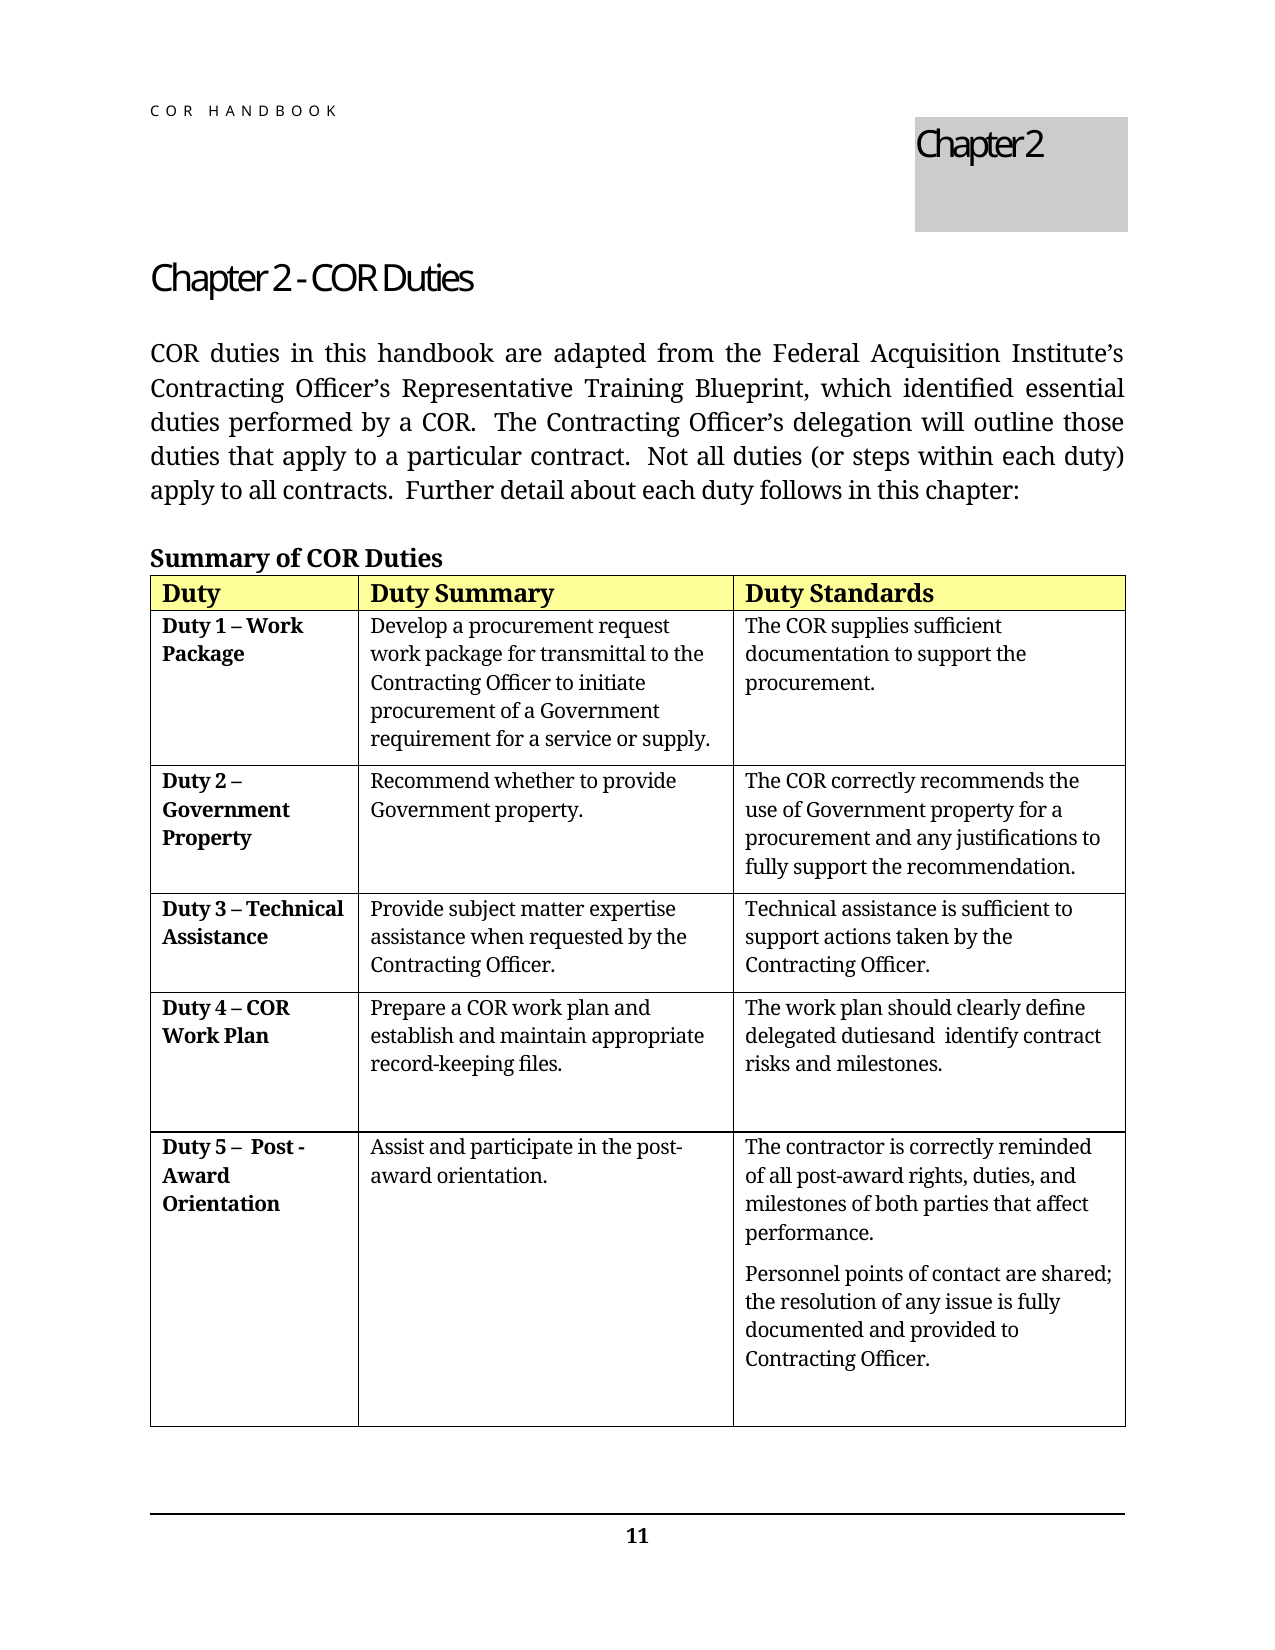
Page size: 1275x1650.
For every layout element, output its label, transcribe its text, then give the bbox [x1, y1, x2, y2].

table_cell Duty 1 – Work Package [151, 611, 358, 765]
table_cell Recommend whether to provide Government property. [359, 766, 733, 893]
table_cell Technical assistance is sufficient to support actions taken by the Contracting Officer. [734, 894, 1125, 992]
text Summary of COR Duties [150, 541, 1125, 574]
table_cell The COR supplies sufficient documentation to support the procurement. [734, 611, 1125, 765]
table_cell Prepare a COR work plan and establish and maintain appropriate record-keeping files. [359, 993, 733, 1131]
title Chapter 2 [915, 117, 1128, 168]
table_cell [734, 1133, 1125, 1426]
table_cell Duty 2 – Government Property [151, 766, 358, 893]
table_cell The work plan should clearly define delegated dutiesand identify contract risks and milestones. [734, 993, 1125, 1131]
text COR duties in this handbook are adapted from the Federal Acquisition Institute’s Contracting Officer’s Representative Training Blueprint, which identified essential duties performed by a COR. The Contracting Officer’s delegation will outline those duties that apply to a particular contract. Not all duties (or steps within each duty) apply to all contracts. Further detail about each duty follows in this chapter: [150, 336, 1125, 506]
table_cell Duty 5 – Post -Award Orientation [151, 1133, 358, 1426]
table_cell Develop a procurement request work package for transmittal to the Contracting Officer to initiate procurement of a Government requirement for a service or supply. [359, 611, 733, 765]
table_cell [359, 1133, 733, 1426]
title Chapter 2 - COR Duties [150, 187, 1125, 302]
table_cell Duty 4 – COR Work Plan [151, 993, 358, 1131]
table_header Duty Summary [359, 576, 733, 610]
table_header Duty [151, 576, 358, 610]
table_header Duty Standards [734, 576, 1125, 610]
table_cell The COR correctly recommends the use of Government property for a procurement and any justifications to fully support the recommendation. [734, 766, 1125, 893]
table_cell Provide subject matter expertise assistance when requested by the Contracting Officer. [359, 894, 733, 992]
table_cell Duty 3 – Technical Assistance [151, 894, 358, 992]
